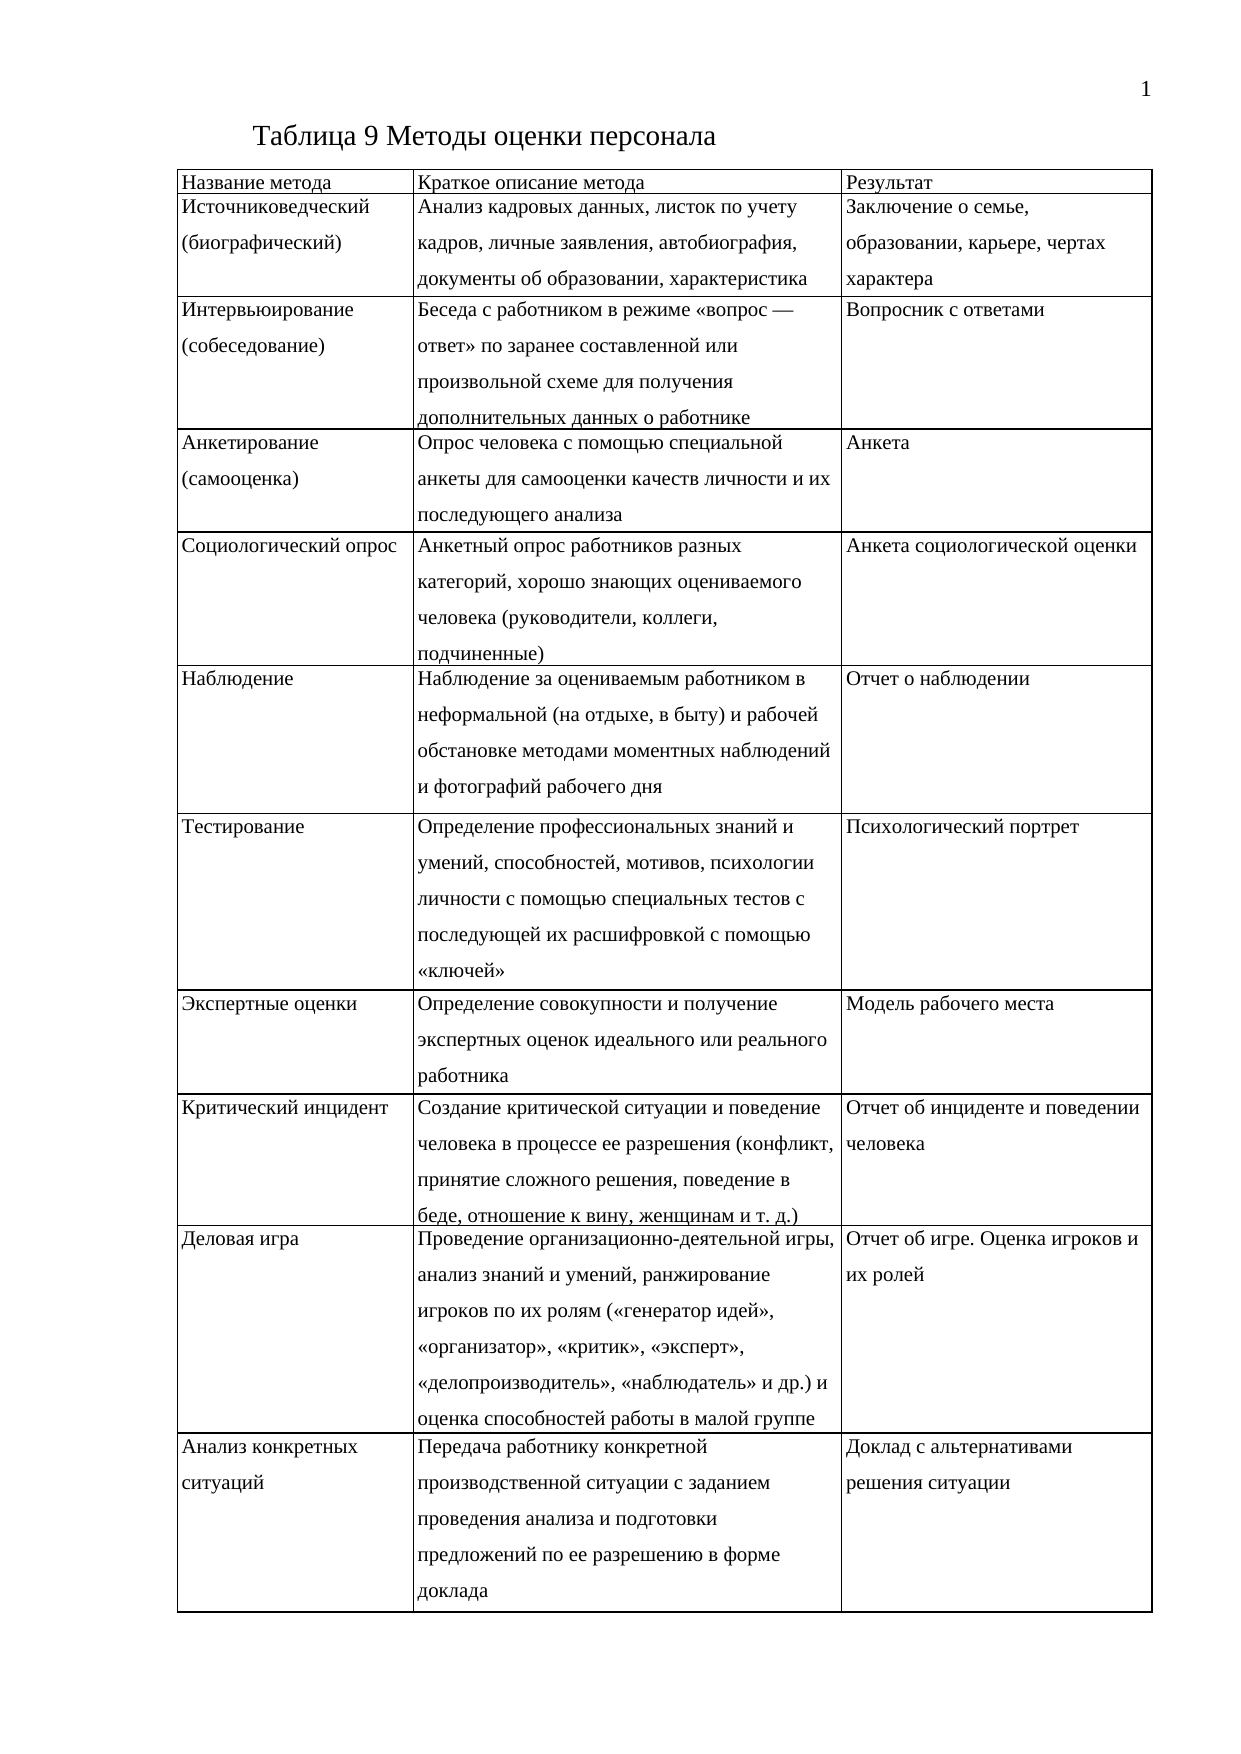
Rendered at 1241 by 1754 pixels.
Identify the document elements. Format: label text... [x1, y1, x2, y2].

table_cell Передача работнику конкретной производственной ситуации с заданием проведения анализа и подготовки предложений по ее разрешению в форме доклада [414, 1434, 841, 1611]
table_cell Отчет об игре. Оценка игроков и их ролей [842, 1226, 1151, 1432]
text Таблица 9 Методы оценки персонала [177, 118, 1152, 152]
table_header Название метода [178, 170, 413, 193]
table_cell Определение совокупности и получение экспертных оценок идеального или реального работника [414, 991, 841, 1093]
table_cell Проведение организационно-деятельной игры, анализ знаний и умений, ранжирование игроков по их ролям («генератор идей», «организатор», «критик», «эксперт», «делопроизводитель», «наблюдатель» и др.) и оценка способностей работы в малой группе [414, 1226, 841, 1432]
table_cell Анализ конкретных ситуаций [178, 1434, 413, 1611]
table_cell Тестирование [178, 814, 413, 989]
table_cell Опрос человека с помощью специальной анкеты для самооценки качеств личности и их последующего анализа [414, 430, 841, 531]
table_cell Анализ кадровых данных, листок по учету кадров, личные заявления, автобиография, документы об образовании, характеристика [414, 194, 841, 296]
table_cell Интервьюирование (собеседование) [178, 297, 413, 428]
table_cell Анкета социологической оценки [842, 533, 1151, 664]
table_cell Модель рабочего места [842, 991, 1151, 1093]
table_cell Доклад с альтернативами решения ситуации [842, 1434, 1151, 1611]
table_cell Социологический опрос [178, 533, 413, 664]
table_cell Анкета [842, 430, 1151, 531]
table_cell Источниковедческий (биографический) [178, 194, 413, 296]
table_cell Отчет о наблюдении [842, 666, 1151, 813]
table_cell Отчет об инциденте и поведении человека [842, 1095, 1151, 1225]
table_cell Беседа с работником в режиме «вопрос — ответ» по заранее составленной или произвольной схеме для получения дополнительных данных о работнике [414, 297, 841, 428]
table_cell Психологический портрет [842, 814, 1151, 989]
table_cell Заключение о семье, образовании, карьере, чертах характера [842, 194, 1151, 296]
table_cell Определение профессиональных знаний и умений, способностей, мотивов, психологии личности с помощью специальных тестов с последующей их расшифровкой с помощью «ключей» [414, 814, 841, 989]
table_cell Наблюдение за оцениваемым работником в неформальной (на отдыхе, в быту) и рабочей обстановке методами моментных наблюдений и фотографий рабочего дня [414, 666, 841, 813]
table_cell Наблюдение [178, 666, 413, 813]
table_cell Критический инцидент [178, 1095, 413, 1225]
table_cell Анкетный опрос работников разных категорий, хорошо знающих оцениваемого человека (руководители, коллеги, подчиненные) [414, 533, 841, 664]
table_cell Анкетирование (самооценка) [178, 430, 413, 531]
table_cell Вопросник с ответами [842, 297, 1151, 428]
table_cell Деловая игра [178, 1226, 413, 1432]
table_cell Создание критической ситуации и поведение человека в процессе ее разрешения (конфликт, принятие сложного решения, поведение в беде, отношение к вину, женщинам и т. д.) [414, 1095, 841, 1225]
table_cell Экспертные оценки [178, 991, 413, 1093]
table_header Краткое описание метода [414, 170, 841, 193]
table_header Результат [842, 170, 1151, 193]
